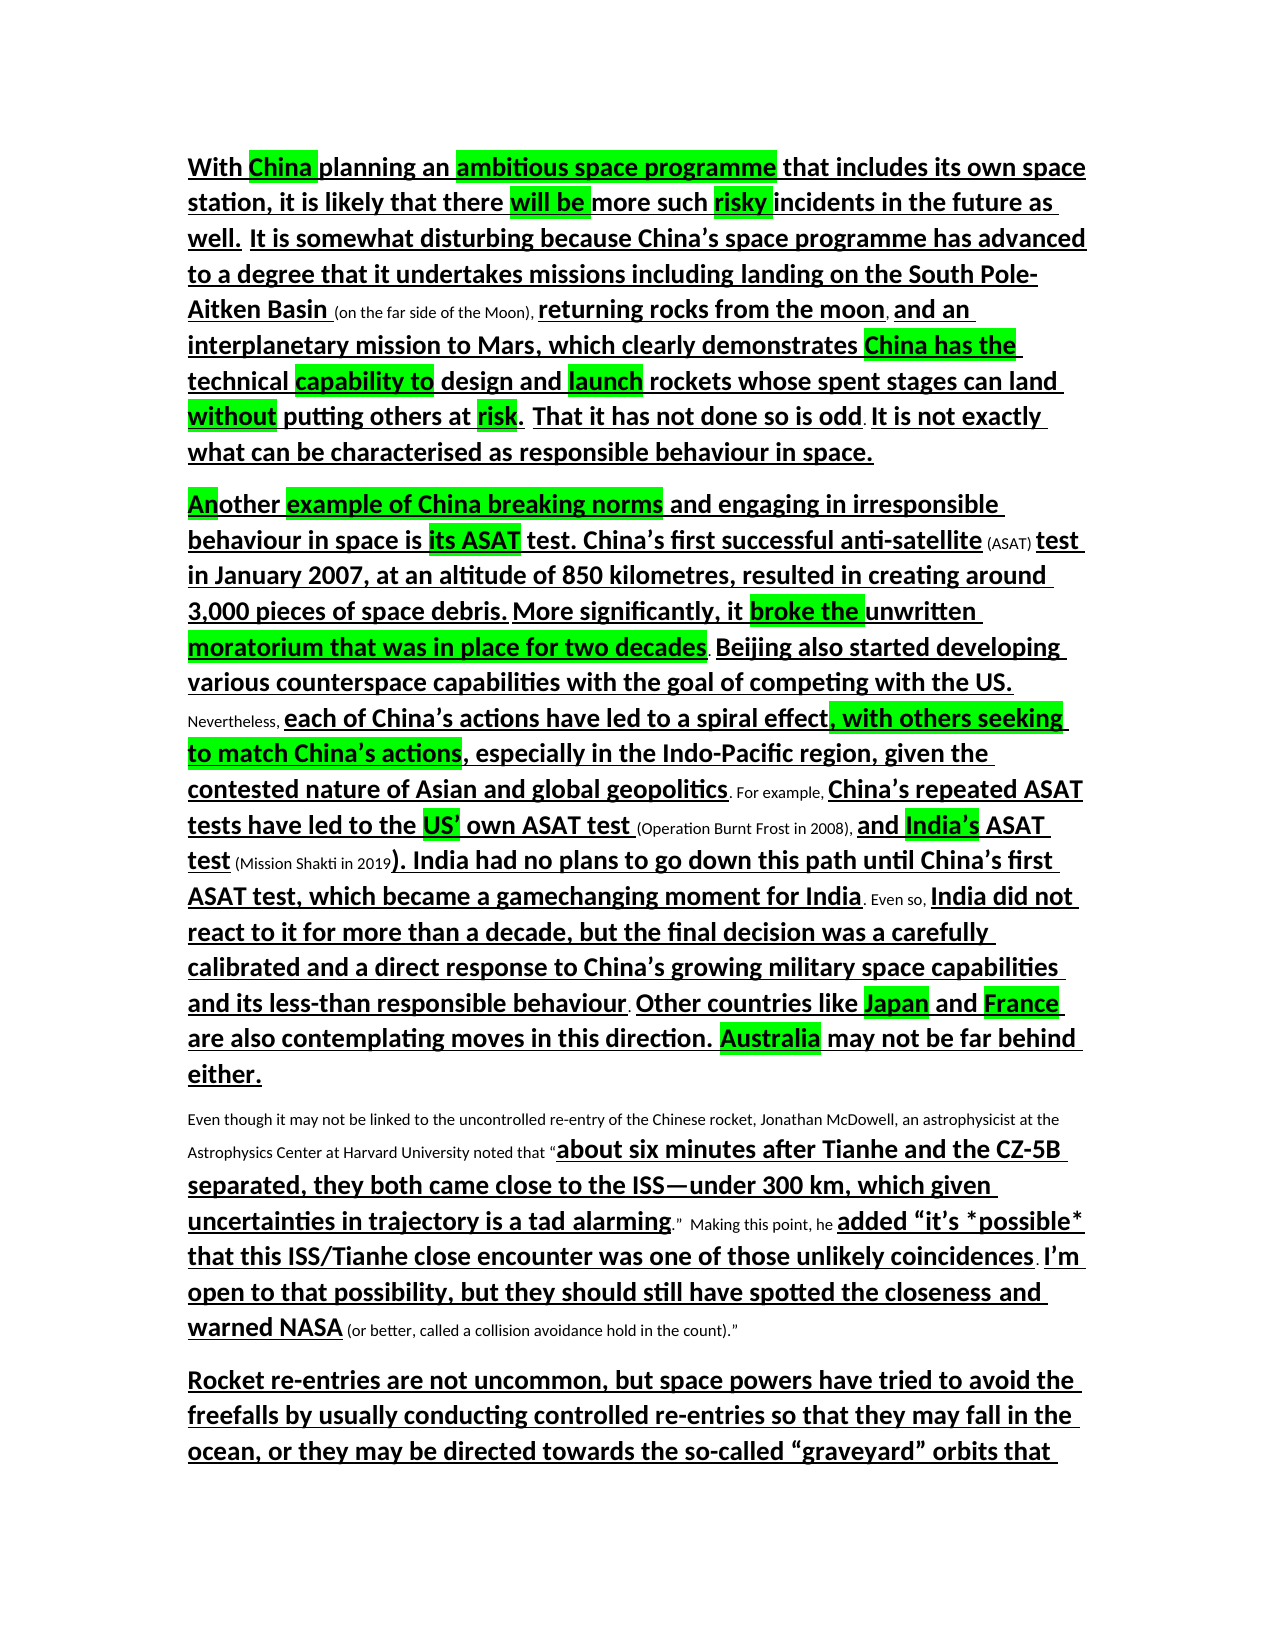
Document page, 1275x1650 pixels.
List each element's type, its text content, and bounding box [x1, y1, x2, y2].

text Even though it may not be linked to the uncontrolled re-entry of the Chinese rocket, Jonathan McDowell, an astrophysicist at the Astrophysics Center at Harvard University noted that “about six minutes after Tianhe and the CZ-5B separated, they both came close to the ISS—under 300 km, which given uncertainties in trajectory is a tad alarming.” Making this point, he added “it’s *possible* that this ISS/Tianhe close encounter was one of those unlikely coincidences. I’m open to that possibility, but they should still have spotted the closeness and warned NASA (or better, called a collision avoidance hold in the count).” [187, 1109, 1087, 1344]
text With China planning an ambitious space programme that includes its own space station, it is likely that there will be more such risky incidents in the future as well. It is somewhat disturbing because China’s space programme has advanced to a degree that it undertakes missions including landing on the South Pole-Aitken Basin (on the far side of the Moon), returning rocks from the moon, and an interplanetary mission to Mars, which clearly demonstrates China has the technical capability to design and launch rockets whose spent stages can land without putting others at risk. That it has not done so is odd. It is not exactly what can be characterised as responsible behaviour in space. [187, 150, 1087, 468]
text Another example of China breaking norms and engaging in irresponsible behaviour in space is its ASAT test. China’s first successful anti-satellite (ASAT) test in January 2007, at an altitude of 850 kilometres, resulted in creating around 3,000 pieces of space debris. More significantly, it broke the unwritten moratorium that was in place for two decades. Beijing also started developing various counterspace capabilities with the goal of competing with the US. Nevertheless, each of China’s actions have led to a spiral effect, with others seeking to match China’s actions, especially in the Indo-Pacific region, given the contested nature of Asian and global geopolitics. For example, China’s repeated ASAT tests have led to the US’ own ASAT test (Operation Burnt Frost in 2008), and India’s ASAT test (Mission Shakti in 2019). India had no plans to go down this path until China’s first ASAT test, which became a gamechanging moment for India. Even so, India did not react to it for more than a decade, but the final decision was a carefully calibrated and a direct response to China’s growing military space capabilities and its less-than responsible behaviour. Other countries like Japan and France are also contemplating moves in this direction. Australia may not be far behind either. [187, 487, 1087, 1090]
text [187, 1363, 1087, 1467]
